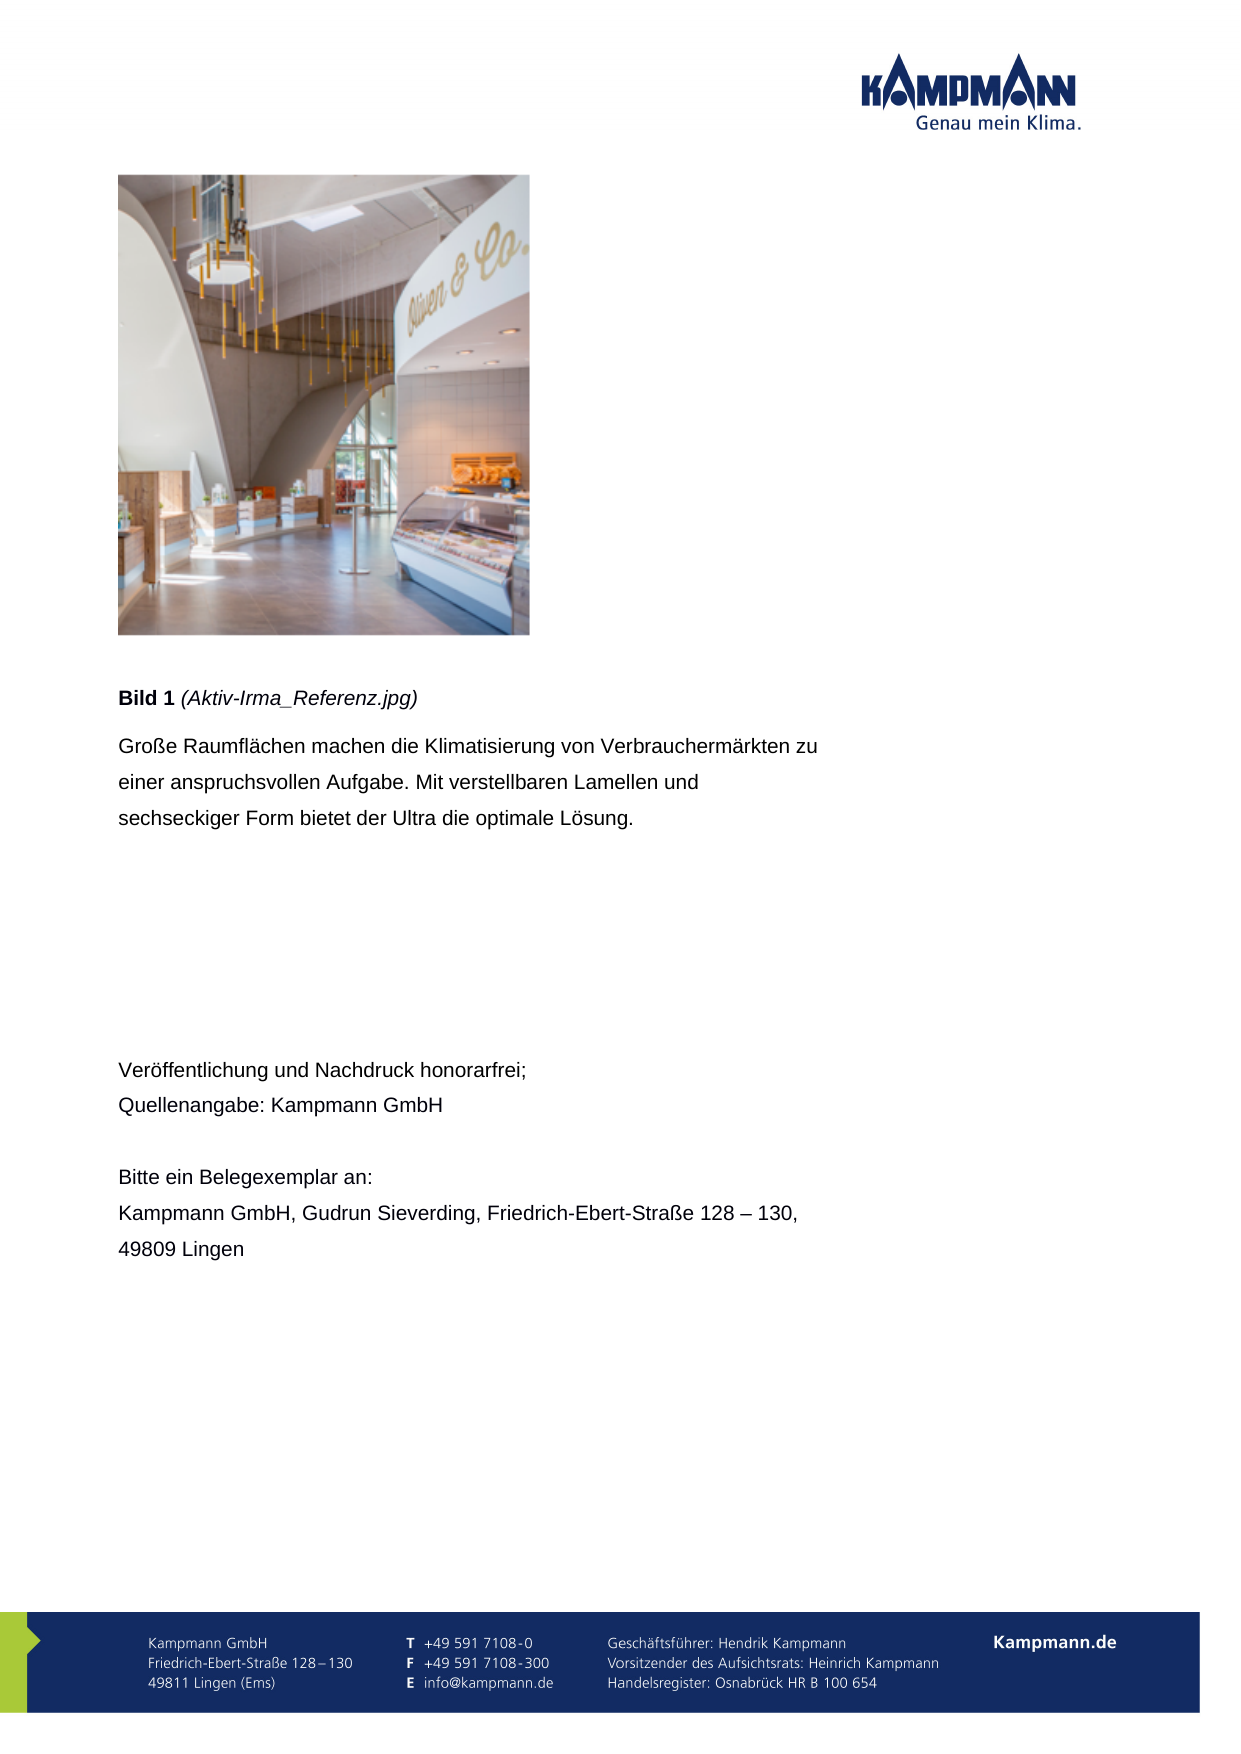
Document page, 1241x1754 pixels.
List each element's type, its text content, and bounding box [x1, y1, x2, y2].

picture [0, 0, 1241, 130]
picture [118, 172, 533, 637]
picture [0, 1612, 1241, 1754]
text Bild 1 (Aktiv-Irma_Referenz.jpg) [118, 686, 826, 709]
text Kampmann GmbH, Gudrun Sieverding, Friedrich-Ebert-Straße 128 – 130, [118, 1201, 826, 1225]
text Veröffentlichung und Nachdruck honorarfrei; [118, 1057, 826, 1081]
text Große Raumflächen machen die Klimatisierung von Verbrauchermärkten zu einer anspruchsvollen Aufgabe. Mit verstellbaren Lamellen und sechseckiger Form bietet der Ultra die optimale Lösung. [118, 734, 826, 830]
text Quellenangabe: Kampmann GmbH [118, 1093, 826, 1117]
text Bitte ein Belegexemplar an: [118, 1165, 826, 1189]
text 49809 Lingen [118, 1237, 826, 1261]
